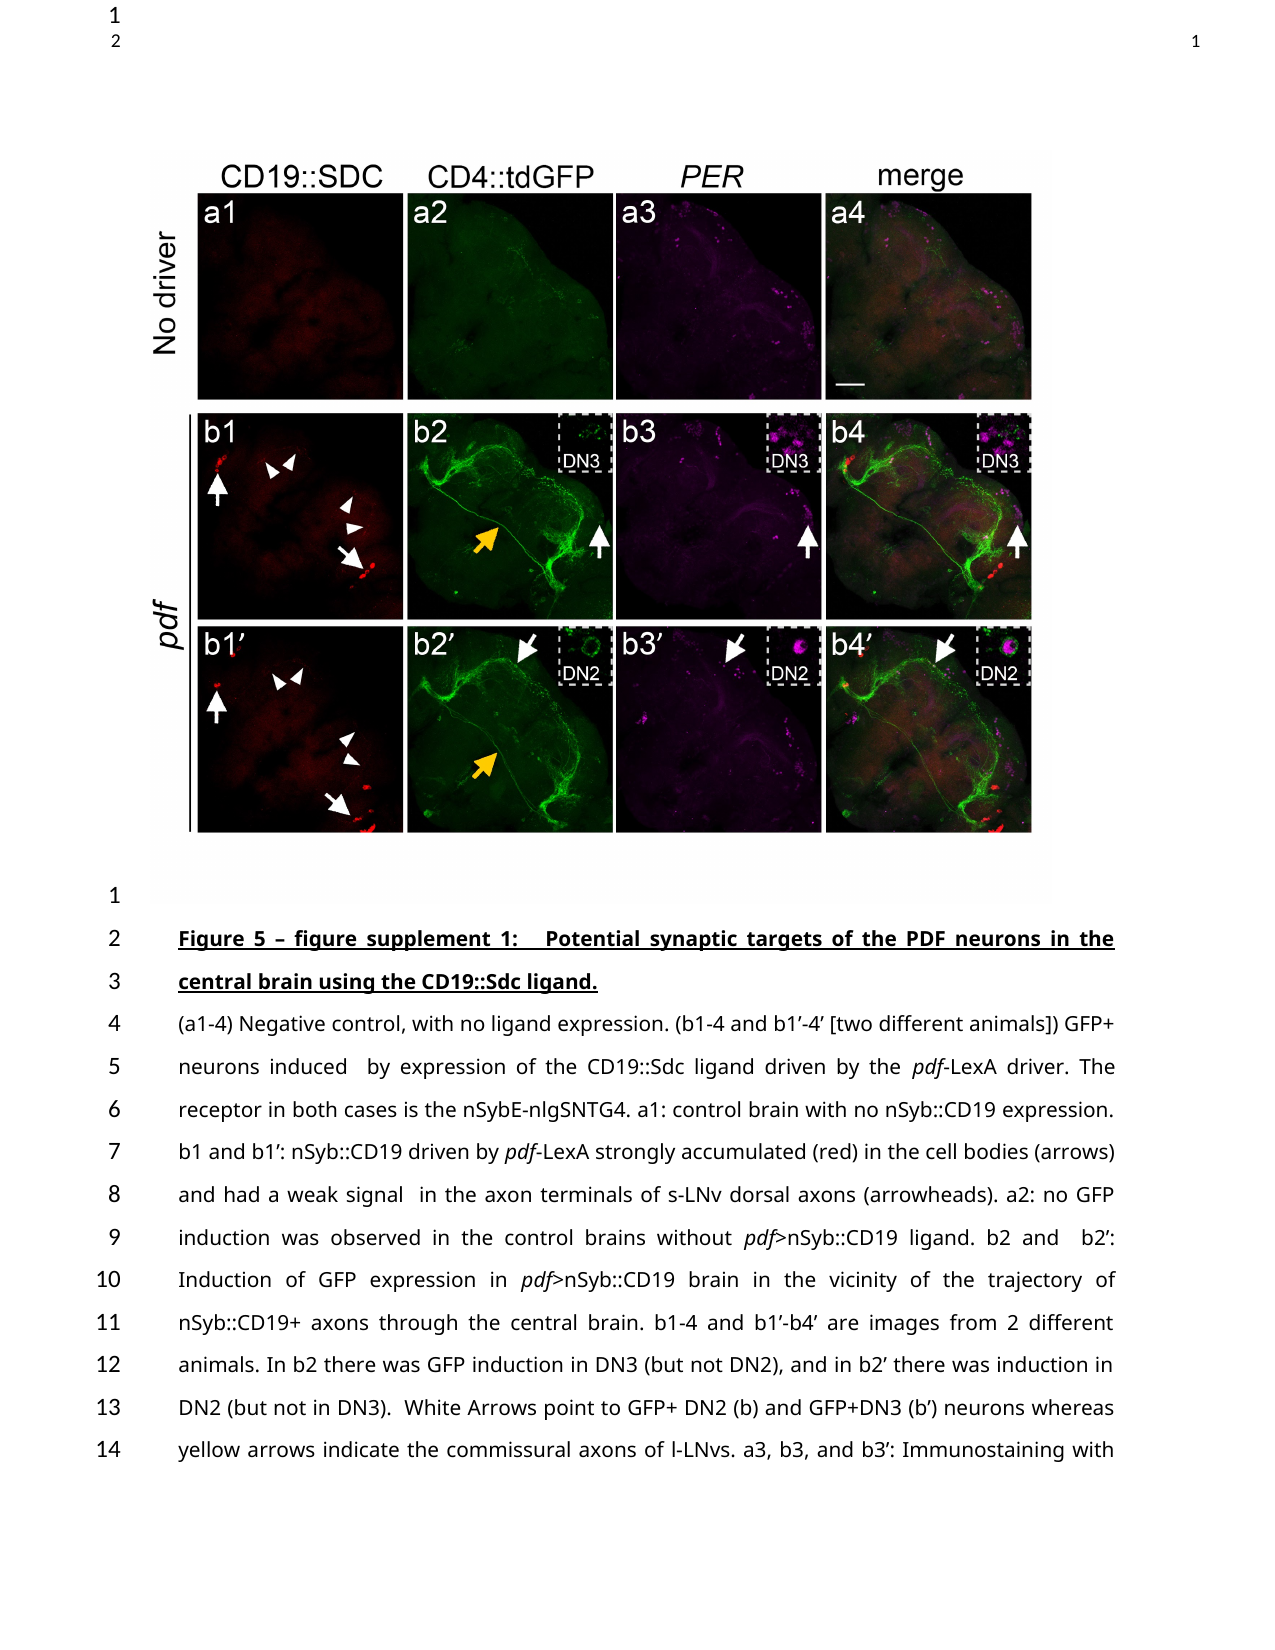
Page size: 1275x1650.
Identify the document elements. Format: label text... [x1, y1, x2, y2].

picture [150, 150, 1052, 904]
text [178, 1009, 1116, 1464]
text Figure 5 – figure supplement 1: Potential synaptic targets of the PDF neurons in the central brain using the CD19::Sdc ligand. [178, 924, 1116, 995]
